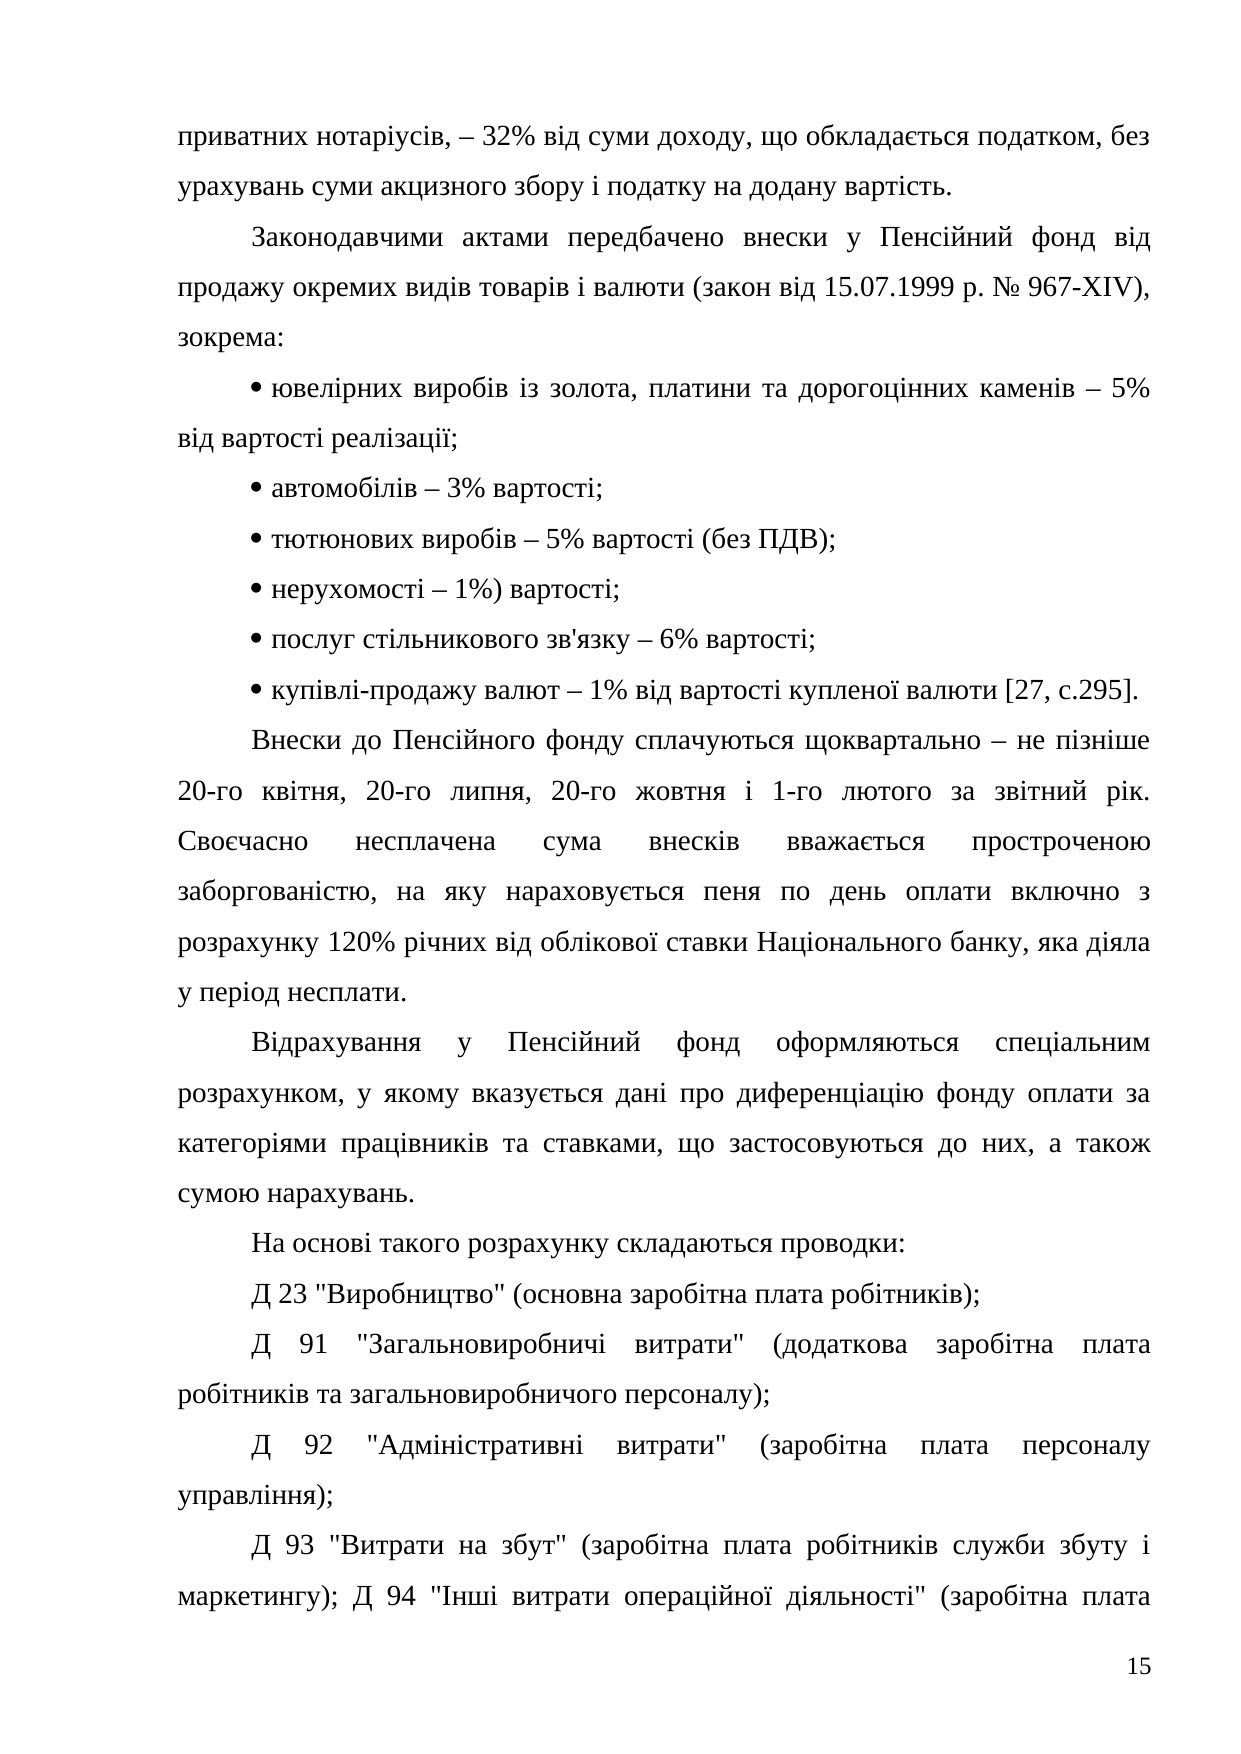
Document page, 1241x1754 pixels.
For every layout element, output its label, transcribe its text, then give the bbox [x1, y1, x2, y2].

list послуг стільникового зв'язку – 6% вартості; [177, 622, 1152, 655]
text Д 23 "Виробництво" (основна заробітна плата робітників); [177, 1276, 1152, 1309]
text Д 91 "Загальновиробничі витрати" (додаткова заробітна плата робітників та загальновиробничого персоналу); [177, 1326, 1152, 1410]
text На основі такого розрахунку складаються проводки: [177, 1226, 1152, 1259]
text Відрахування у Пенсійний фонд оформляються спеціальним розрахунком, у якому вказується дані про диференціацію фонду оплати за категоріями працівників та ставками, що застосовуються до них, а також сумою нарахувань. [177, 1024, 1152, 1209]
list автомобілів – 3% вартості; [177, 470, 1152, 504]
text Д 92 "Адміністративні витрати" (заробітна плата персоналу управління); [177, 1427, 1152, 1511]
list тютюнових виробів – 5% вартості (без ПДВ); [177, 521, 1152, 554]
list нерухомості – 1%) вартості; [177, 571, 1152, 605]
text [177, 118, 1152, 202]
list купівлі-продажу валют – 1% від вартості купленої валюти [27, с.295]. [177, 672, 1152, 706]
list ювелірних виробів із золота, платини та дорогоцінних каменів – 5% від вартості реалізації; [177, 370, 1152, 454]
text Законодавчими актами передбачено внески у Пенсійний фонд від продажу окремих видів товарів і валюти (закон від 15.07.1999 р. № 967-XIV), зокрема: [177, 219, 1152, 353]
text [177, 1527, 1152, 1611]
text Внески до Пенсійного фонду сплачуються щоквартально – не пізніше 20-го квітня, 20-го липня, 20-го жовтня і 1-го лютого за звітний рік. Своєчасно несплачена сума внесків вважається простроченою заборгованістю, на яку нараховується пеня по день оплати включно з розрахунку 120% річних від облікової ставки Національного банку, яка діяла у період несплати. [177, 722, 1152, 1008]
